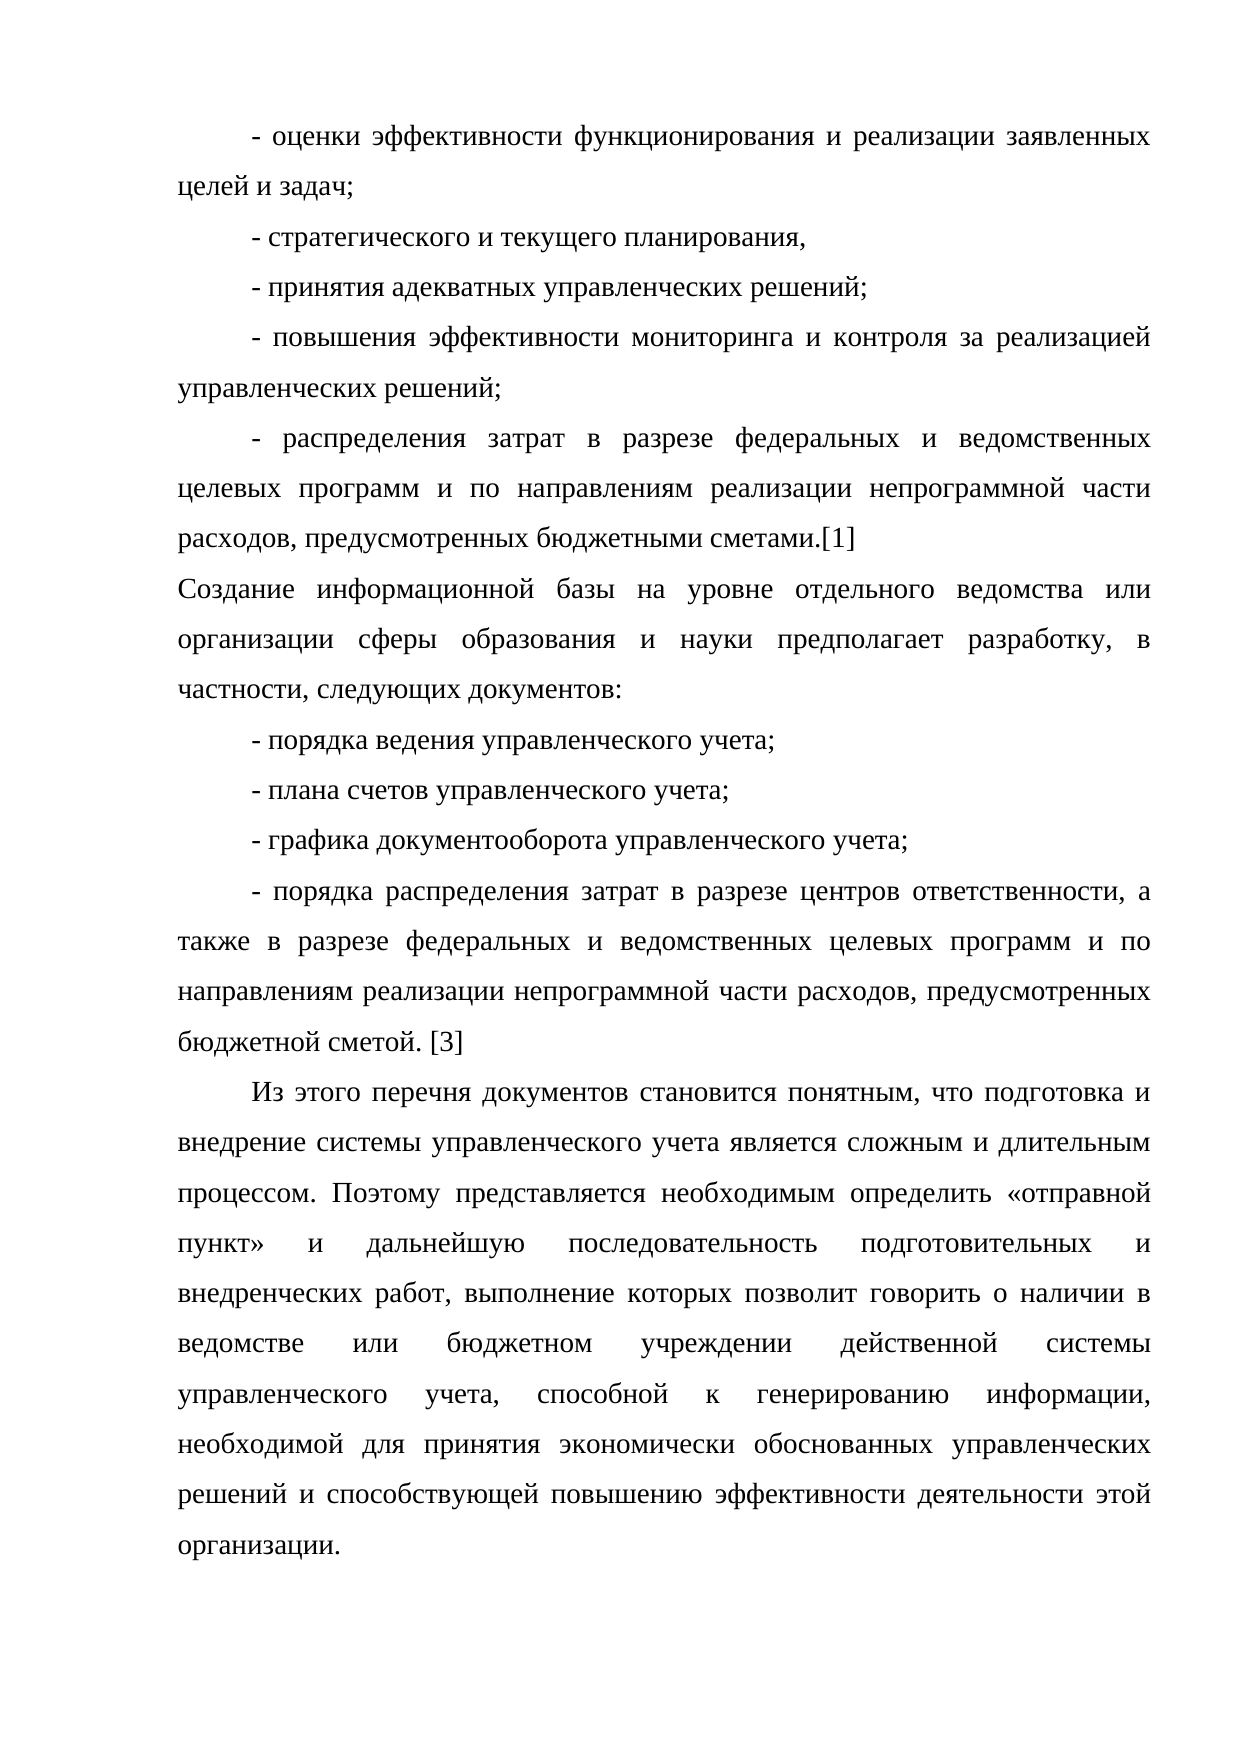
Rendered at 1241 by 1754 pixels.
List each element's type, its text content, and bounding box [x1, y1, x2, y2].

text - оценки эффективности функционирования и реализации заявленных целей и задач; [177, 118, 1152, 202]
text - распределения затрат в разрезе федеральных и ведомственных целевых программ и по направлениям реализации непрограммной части расходов, предусмотренных бюджетными сметами.[1] [177, 420, 1152, 554]
text - порядка ведения управленческого учета; [177, 722, 1152, 755]
text - порядка распределения затрат в разрезе центров ответственности, а также в разрезе федеральных и ведомственных целевых программ и по направлениям реализации непрограммной части расходов, предусмотренных бюджетной сметой. [3] [177, 873, 1152, 1057]
text Создание информационной базы на уровне отдельного ведомства или организации сферы образования и науки предполагает разработку, в частности, следующих документов: [177, 571, 1152, 705]
text - принятия адекватных управленческих решений; [177, 269, 1152, 303]
text - графика документооборота управленческого учета; [177, 822, 1152, 856]
text - плана счетов управленческого учета; [177, 772, 1152, 806]
text - повышения эффективности мониторинга и контроля за реализацией управленческих решений; [177, 319, 1152, 403]
text - стратегического и текущего планирования, [177, 219, 1152, 252]
text Из этого перечня документов становится понятным, что подготовка и внедрение системы управленческого учета является сложным и длительным процессом. Поэтому представляется необходимым определить «отправной пункт» и дальнейшую последовательность подготовительных и внедренческих работ, выполнение которых позволит говорить о наличии в ведомстве или бюджетном учреждении действенной системы управленческого учета, способной к генерированию информации, необходимой для принятия экономически обоснованных управленческих решений и способствующей повышению эффективности деятельности этой организации. [177, 1074, 1152, 1560]
